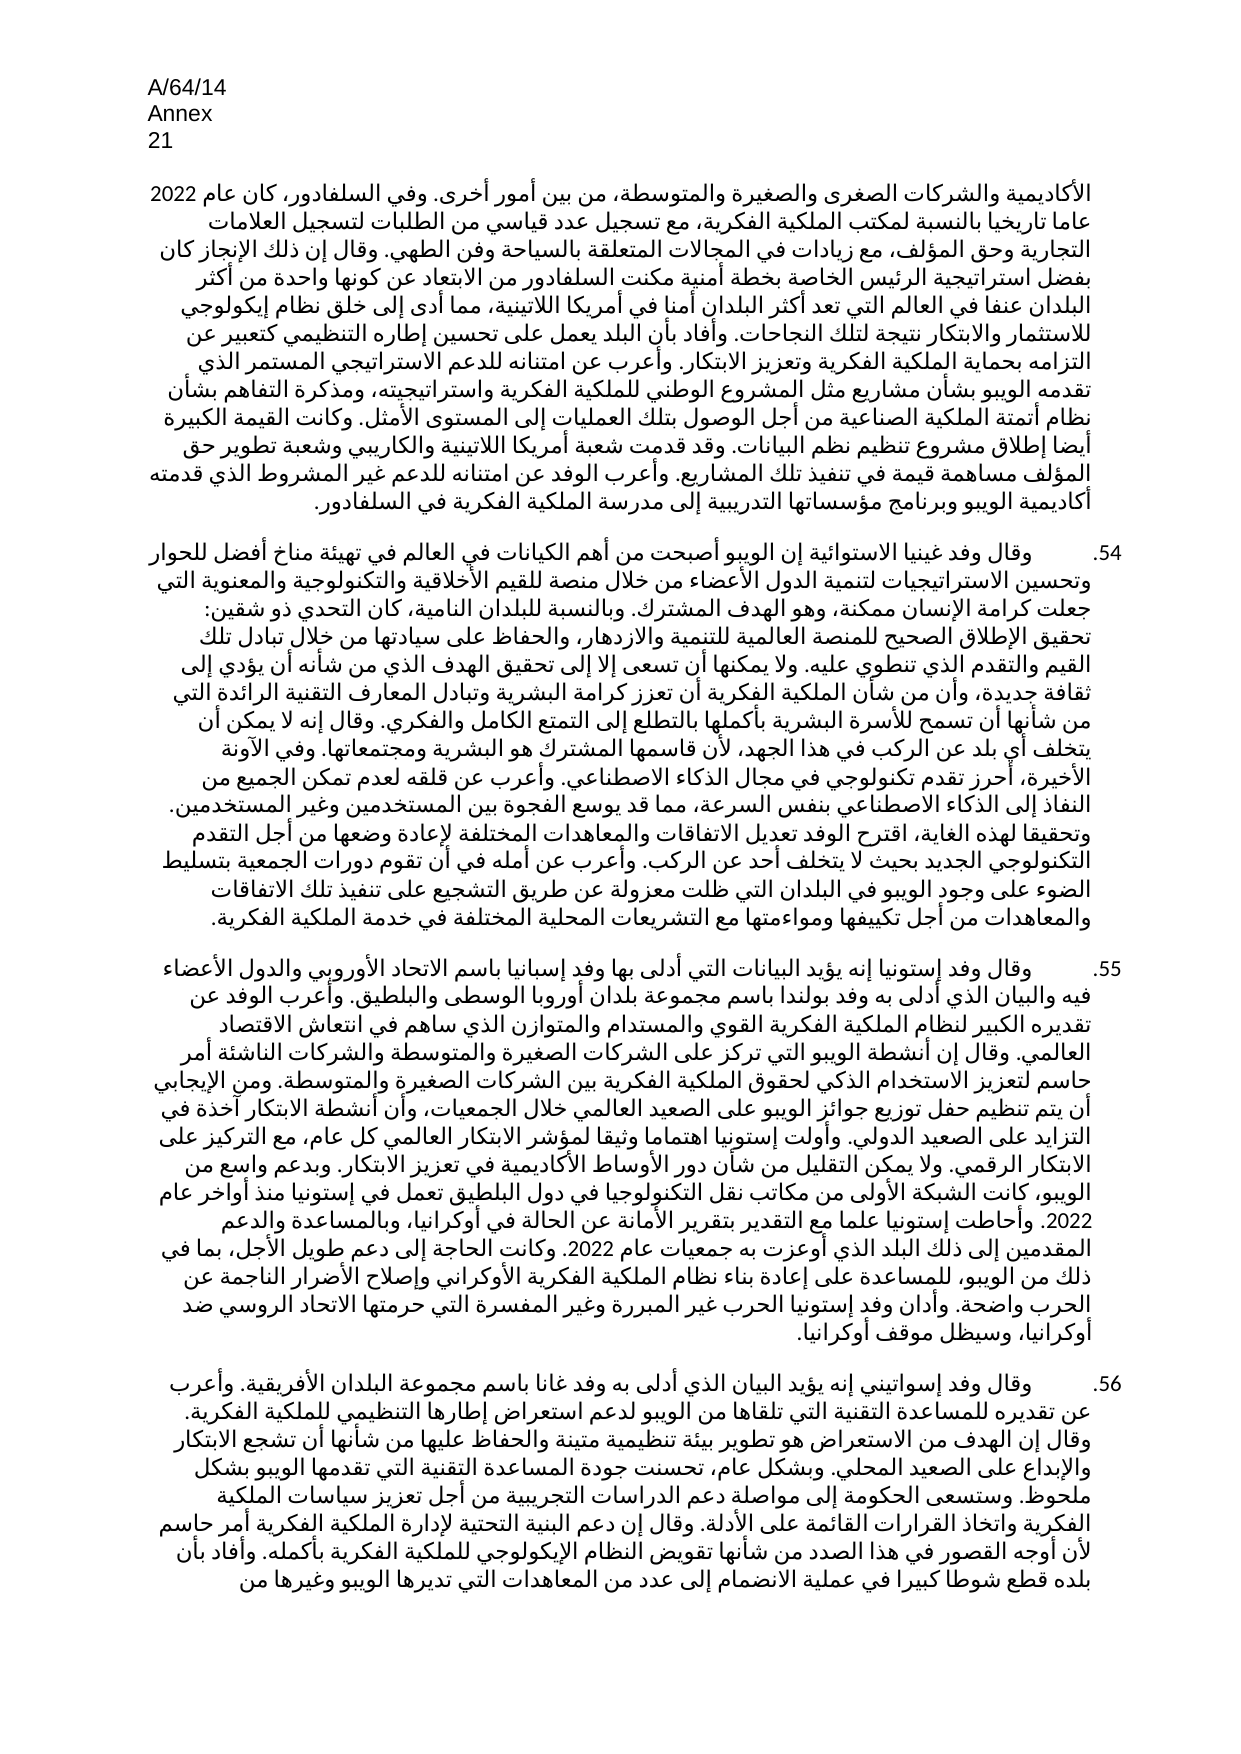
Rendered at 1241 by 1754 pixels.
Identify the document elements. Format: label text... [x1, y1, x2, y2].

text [148, 179, 1092, 516]
text وقال وفد غينيا الاستوائية إن الويبو أصبحت من أهم الكيانات في العالم في تهيئة مناخ أفضل للحوار وتحسين الاستراتيجيات لتنمية الدول الأعضاء من خلال منصة للقيم الأخلاقية والتكنولوجية والمعنوية التي جعلت كرامة الإنسان ممكنة، وهو الهدف المشترك. وبالنسبة للبلدان النامية، كان التحدي ذو شقين: تحقيق الإطلاق الصحيح للمنصة العالمية للتنمية والازدهار، والحفاظ على سيادتها من خلال تبادل تلك القيم والتقدم الذي تنطوي عليه. ولا يمكنها أن تسعى إلا إلى تحقيق الهدف الذي من شأنه أن يؤدي إلى ثقافة جديدة، وأن من شأن الملكية الفكرية أن تعزز كرامة البشرية وتبادل المعارف التقنية الرائدة التي من شأنها أن تسمح للأسرة البشرية بأكملها بالتطلع إلى التمتع الكامل والفكري. وقال إنه لا يمكن أن يتخلف أي بلد عن الركب في هذا الجهد، لأن قاسمها المشترك هو البشرية ومجتمعاتها. وفي الآونة الأخيرة، أحرز تقدم تكنولوجي في مجال الذكاء الاصطناعي. وأعرب عن قلقه لعدم تمكن الجميع من النفاذ إلى الذكاء الاصطناعي بنفس السرعة، مما قد يوسع الفجوة بين المستخدمين وغير المستخدمين. وتحقيقا لهذه الغاية، اقترح الوفد تعديل الاتفاقات والمعاهدات المختلفة لإعادة وضعها من أجل التقدم التكنولوجي الجديد بحيث لا يتخلف أحد عن الركب. وأعرب عن أمله في أن تقوم دورات الجمعية بتسليط الضوء على وجود الويبو في البلدان التي ظلت معزولة عن طريق التشجيع على تنفيذ تلك الاتفاقات والمعاهدات من أجل تكييفها ومواءمتها مع التشريعات المحلية المختلفة في خدمة الملكية الفكرية. [148, 538, 1092, 931]
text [148, 1369, 1092, 1593]
text وقال وفد إستونيا إنه يؤيد البيانات التي أدلى بها وفد إسبانيا باسم الاتحاد الأوروبي والدول الأعضاء فيه والبيان الذي أدلى به وفد بولندا باسم مجموعة بلدان أوروبا الوسطى والبلطيق. وأعرب الوفد عن تقديره الكبير لنظام الملكية الفكرية القوي والمستدام والمتوازن الذي ساهم في انتعاش الاقتصاد العالمي. وقال إن أنشطة الويبو التي تركز على الشركات الصغيرة والمتوسطة والشركات الناشئة أمر حاسم لتعزيز الاستخدام الذكي لحقوق الملكية الفكرية بين الشركات الصغيرة والمتوسطة. ومن الإيجابي أن يتم تنظيم حفل توزيع جوائز الويبو على الصعيد العالمي خلال الجمعيات، وأن أنشطة الابتكار آخذة في التزايد على الصعيد الدولي. وأولت إستونيا اهتماما وثيقا لمؤشر الابتكار العالمي كل عام، مع التركيز على الابتكار الرقمي. ولا يمكن التقليل من شأن دور الأوساط الأكاديمية في تعزيز الابتكار. وبدعم واسع من الويبو، كانت الشبكة الأولى من مكاتب نقل التكنولوجيا في دول البلطيق تعمل في إستونيا منذ أواخر عام 2022. وأحاطت إستونيا علما مع التقدير بتقرير الأمانة عن الحالة في أوكرانيا، وبالمساعدة والدعم المقدمين إلى ذلك البلد الذي أوعزت به جمعيات عام 2022. وكانت الحاجة إلى دعم طويل الأجل، بما في ذلك من الويبو، للمساعدة على إعادة بناء نظام الملكية الفكرية الأوكراني وإصلاح الأضرار الناجمة عن الحرب واضحة. وأدان وفد إستونيا الحرب غير المبررة وغير المفسرة التي حرمتها الاتحاد الروسي ضد أوكرانيا، وسيظل موقف أوكرانيا. [148, 954, 1092, 1346]
